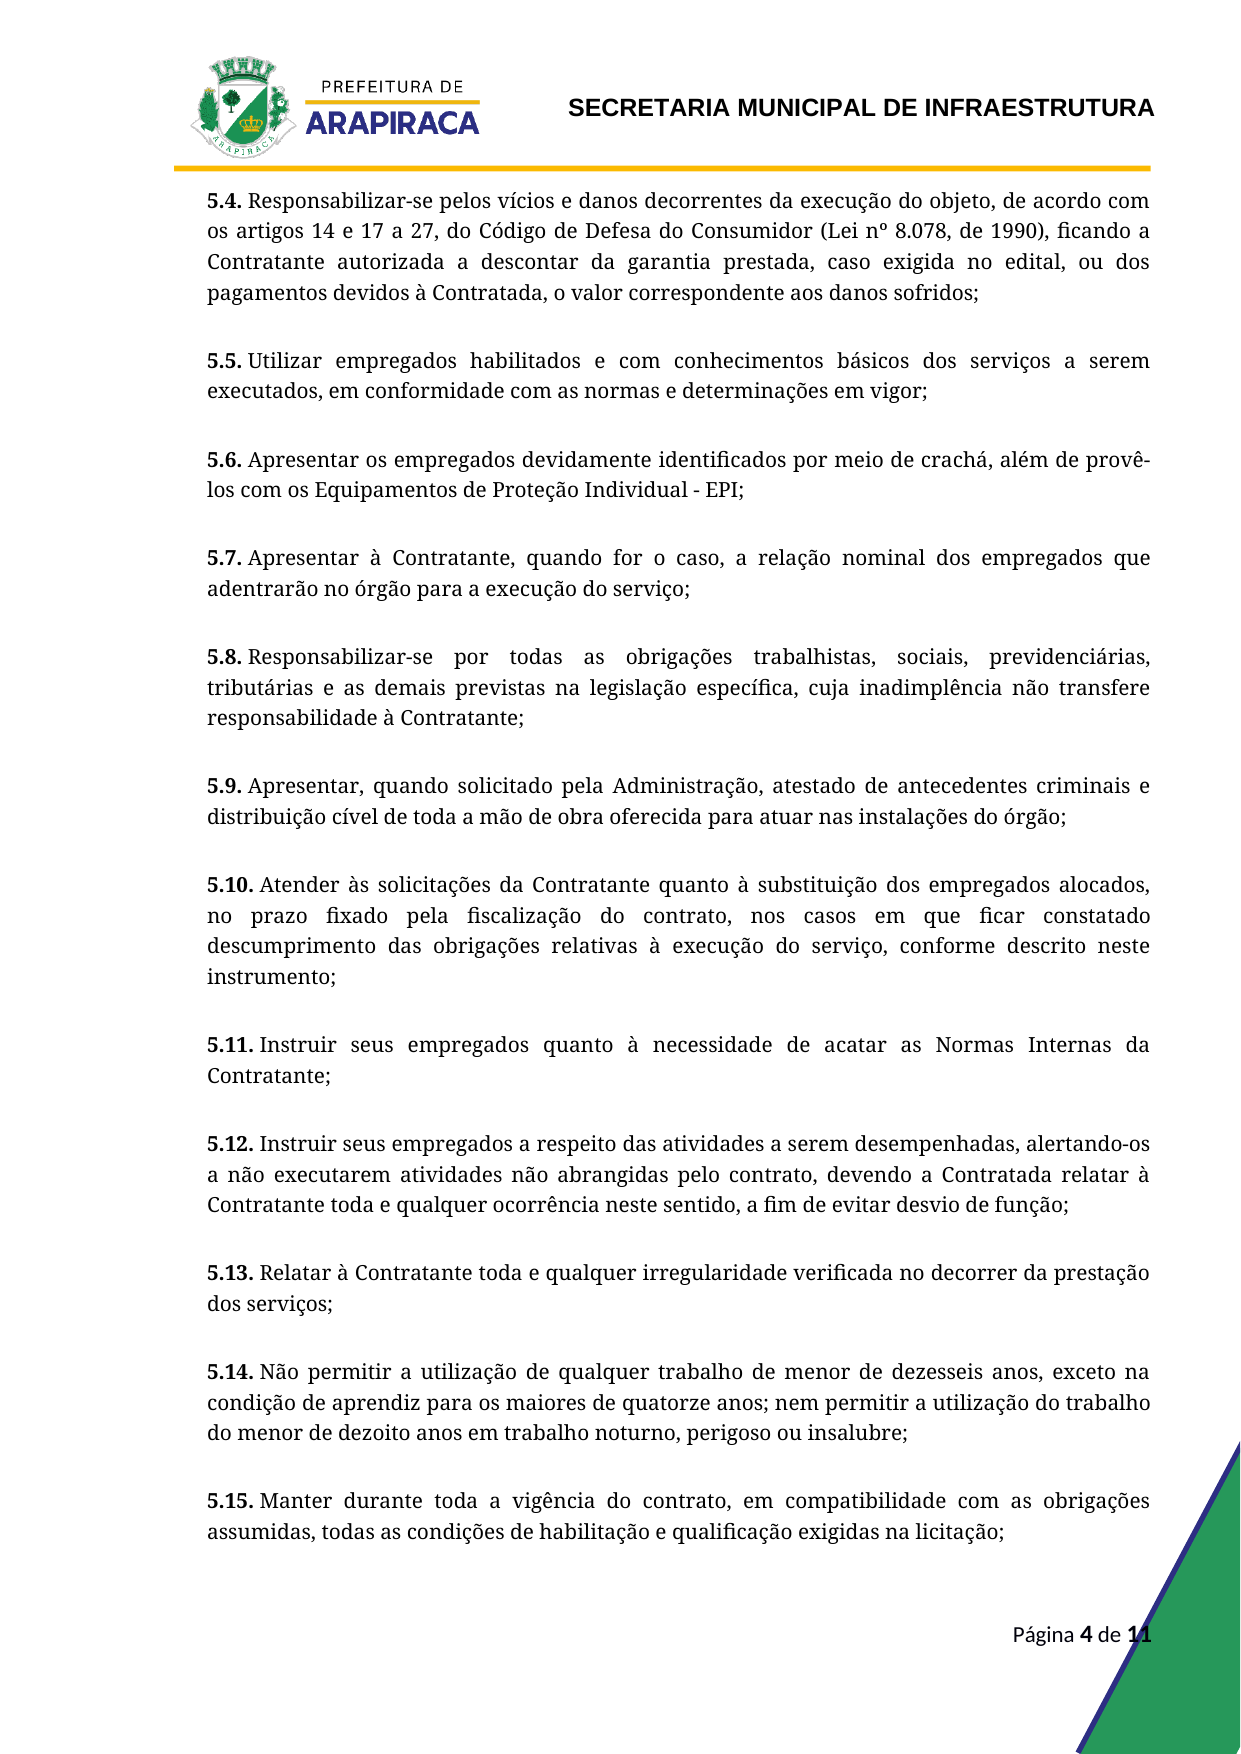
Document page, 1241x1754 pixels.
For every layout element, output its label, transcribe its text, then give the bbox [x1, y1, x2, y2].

list Instruir seus empregados a respeito das atividades a serem desempenhadas, alertando-os a não executarem atividades não abrangidas pelo contrato, devendo a Contratada relatar à Contratante toda e qualquer ocorrência neste sentido, a fim de evitar desvio de função; [207, 1129, 1152, 1219]
list Apresentar, quando solicitado pela Administração, atestado de antecedentes criminais e distribuição cível de toda a mão de obra oferecida para atuar nas instalações do órgão; [207, 772, 1152, 831]
picture [188, 54, 484, 162]
list Apresentar os empregados devidamente identificados por meio de crachá, além de provê-los com os Equipamentos de Proteção Individual - EPI; [207, 445, 1152, 504]
list Utilizar empregados habilitados e com conhecimentos básicos dos serviços a serem executados, em conformidade com as normas e determinações em vigor; [207, 346, 1152, 405]
list Instruir seus empregados quanto à necessidade de acatar as Normas Internas da Contratante; [207, 1030, 1152, 1089]
list Responsabilizar-se por todas as obrigações trabalhistas, sociais, previdenciárias, tributárias e as demais previstas na legislação específica, cuja inadimplência não transfere responsabilidade à Contratante; [207, 642, 1152, 732]
list Responsabilizar-se pelos vícios e danos decorrentes da execução do objeto, de acordo com os artigos 14 e 17 a 27, do Código de Defesa do Consumidor (Lei nº 8.078, de 1990), ficando a Contratante autorizada a descontar da garantia prestada, caso exigida no edital, ou dos pagamentos devidos à Contratada, o valor correspondente aos danos sofridos; [207, 186, 1152, 306]
list Apresentar à Contratante, quando for o caso, a relação nominal dos empregados que adentrarão no órgão para a execução do serviço; [207, 543, 1152, 602]
list Relatar à Contratante toda e qualquer irregularidade verificada no decorrer da prestação dos serviços; [207, 1258, 1152, 1317]
list Atender às solicitações da Contratante quanto à substituição dos empregados alocados, no prazo fixado pela fiscalização do contrato, nos casos em que ficar constatado descumprimento das obrigações relativas à execução do serviço, conforme descrito neste instrumento; [207, 870, 1152, 991]
list Manter durante toda a vigência do contrato, em compatibilidade com as obrigações assumidas, todas as condições de habilitação e qualificação exigidas na licitação; [207, 1487, 1152, 1546]
list Não permitir a utilização de qualquer trabalho de menor de dezesseis anos, exceto na condição de aprendiz para os maiores de quatorze anos; nem permitir a utilização do trabalho do menor de dezoito anos em trabalho noturno, perigoso ou insalubre; [207, 1357, 1152, 1447]
